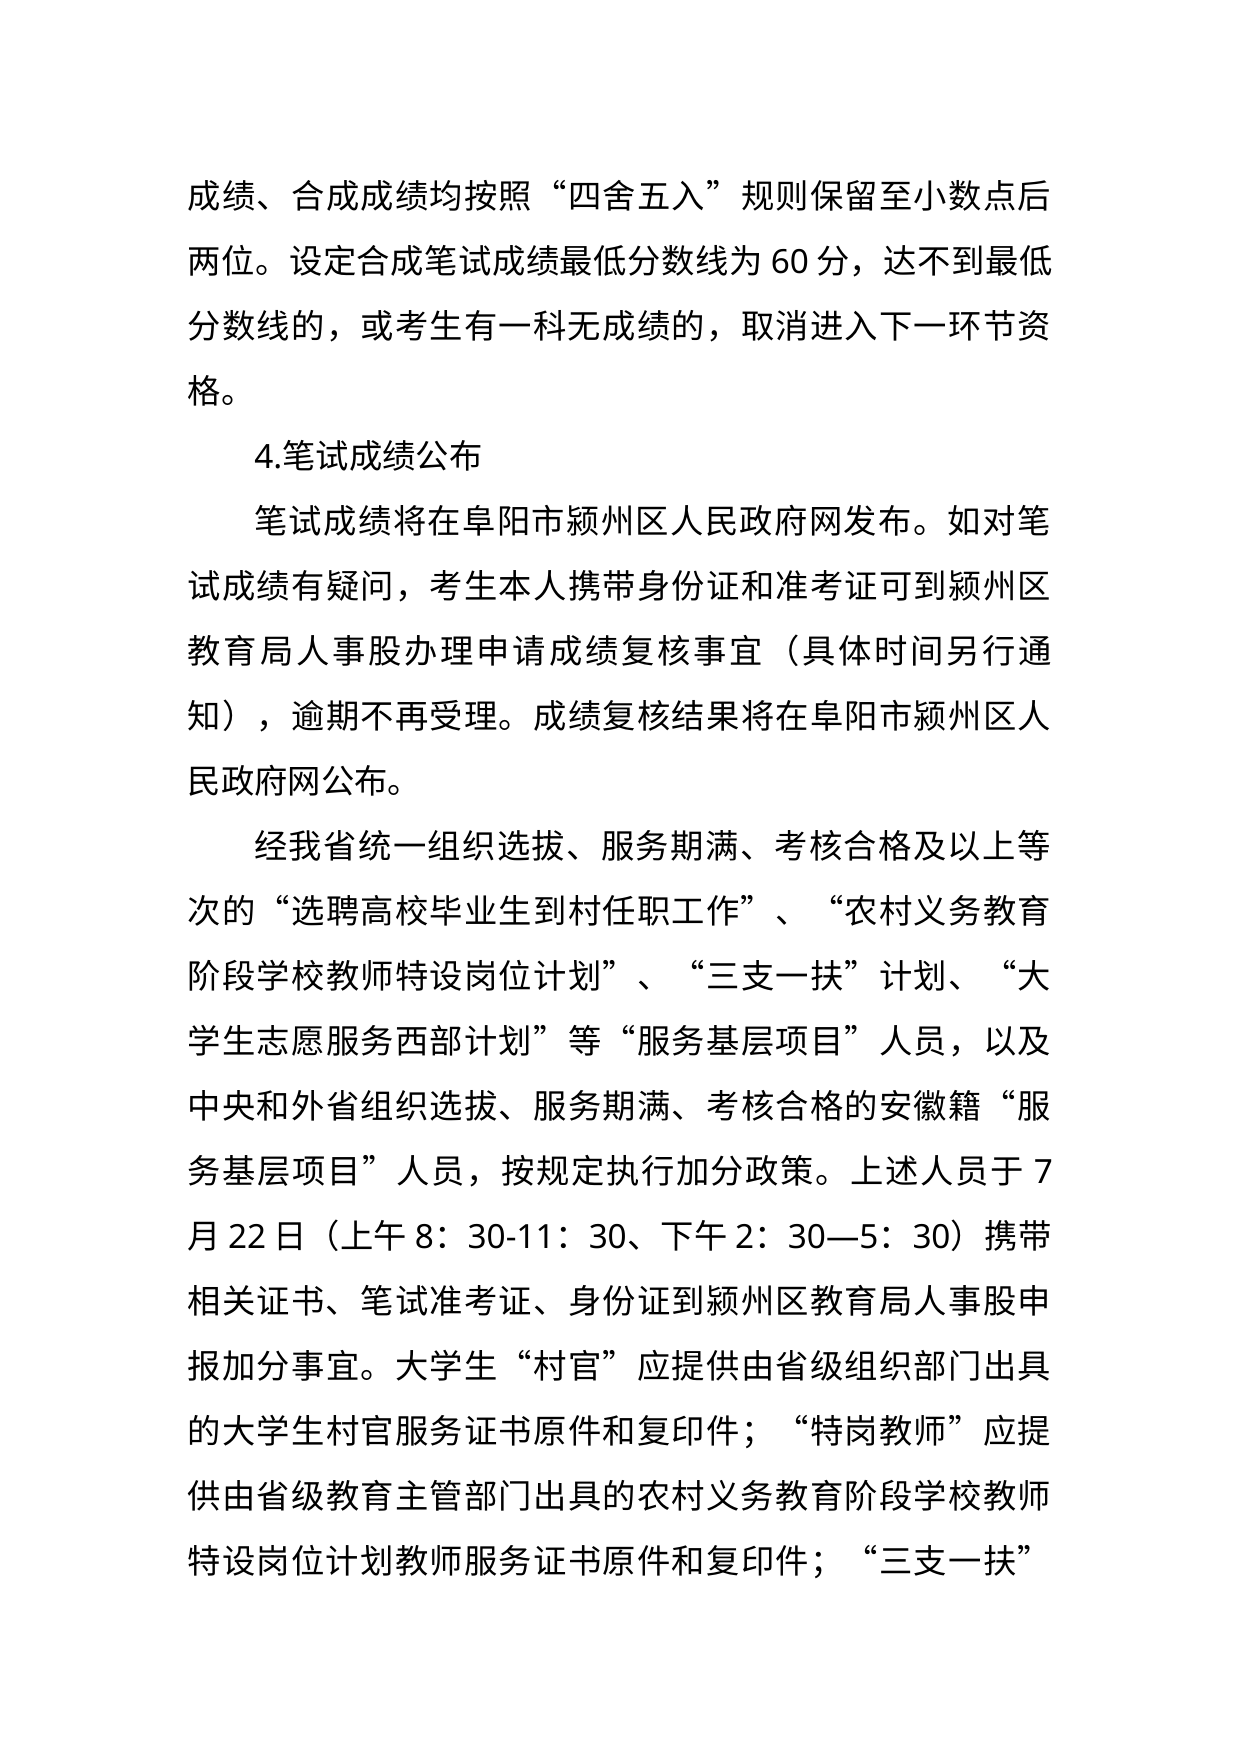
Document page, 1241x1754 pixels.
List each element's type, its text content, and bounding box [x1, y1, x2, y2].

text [187, 162, 1053, 422]
text 笔试成绩将在阜阳市颍州区人民政府网发布。如对笔试成绩有疑问，考生本人携带身份证和准考证可到颍州区教育局人事股办理申请成绩复核事宜（具体时间另行通知），逾期不再受理。成绩复核结果将在阜阳市颍州区人民政府网公布。 [187, 487, 1053, 812]
text 4.笔试成绩公布 [187, 422, 1053, 487]
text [187, 812, 1053, 1592]
